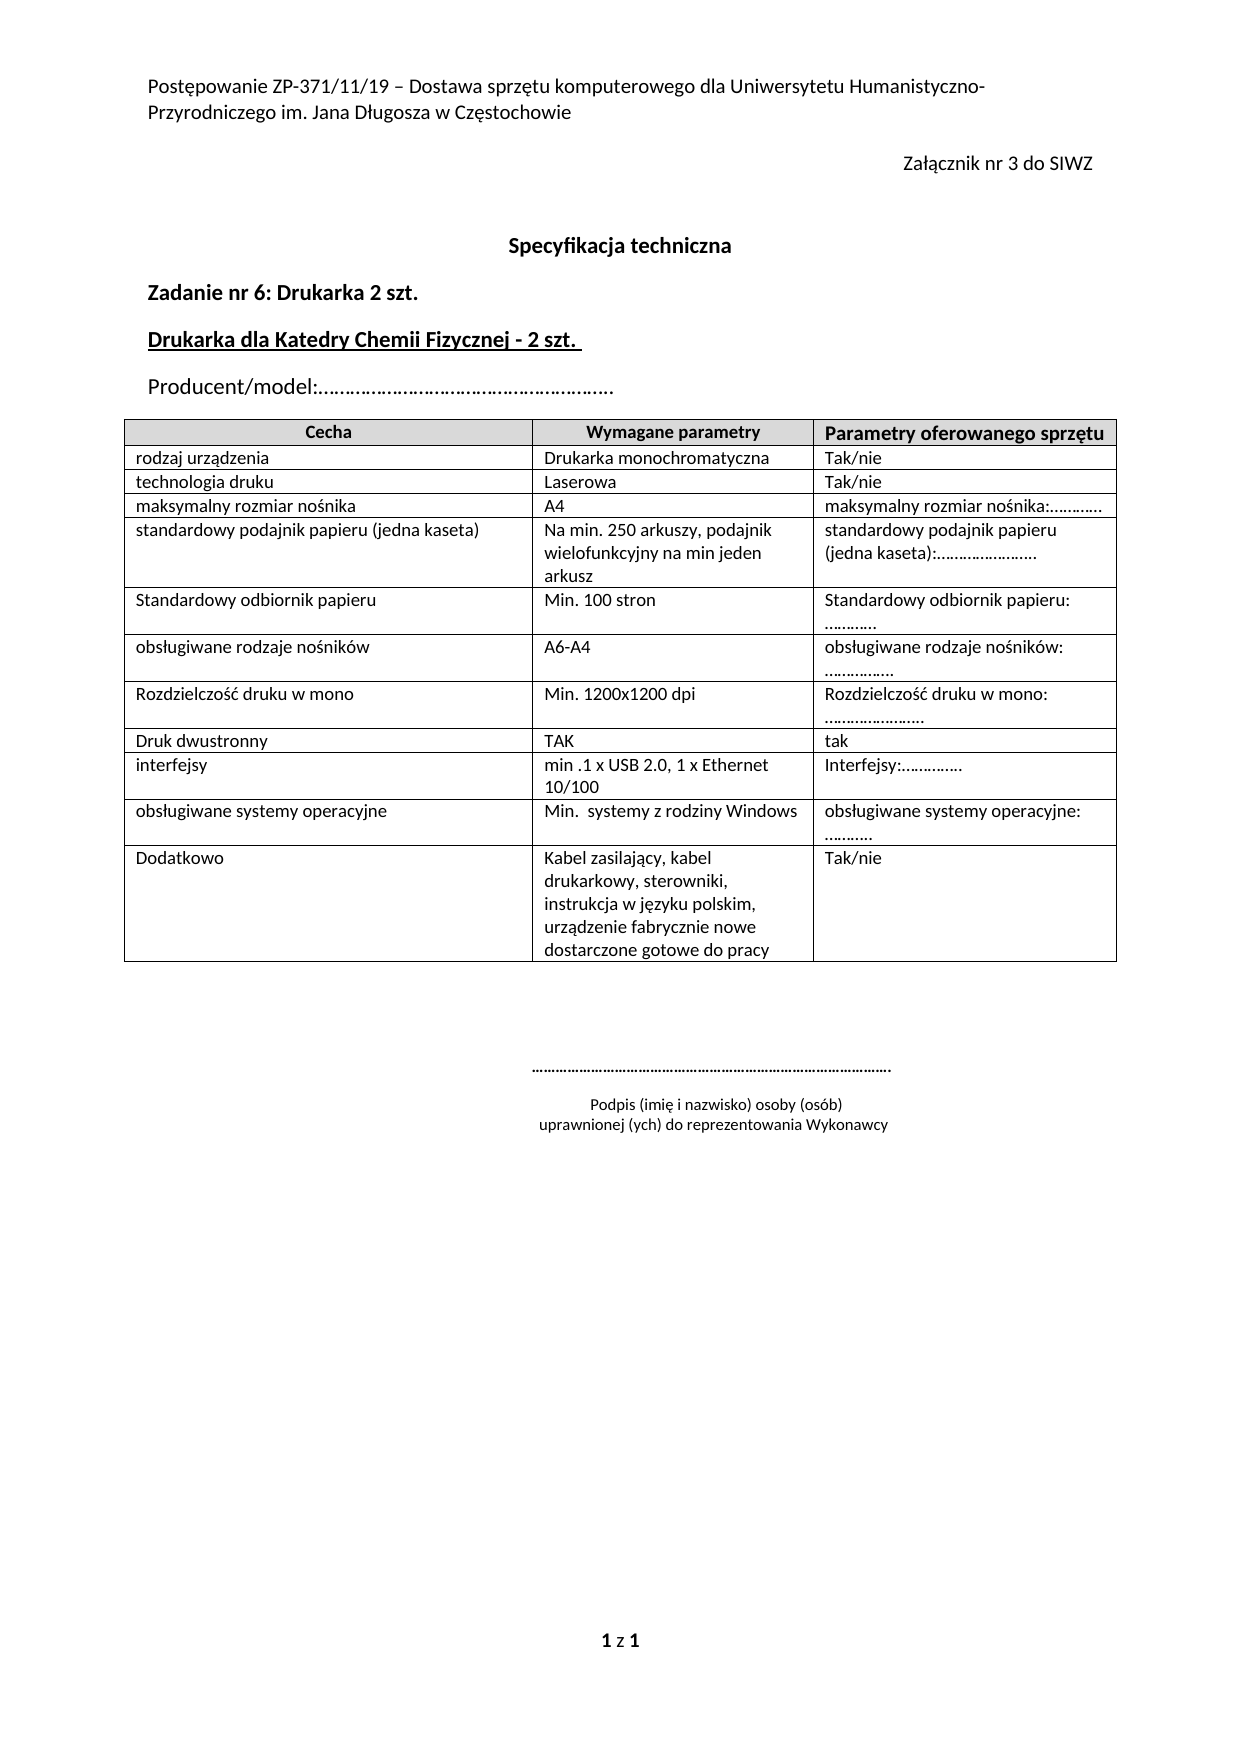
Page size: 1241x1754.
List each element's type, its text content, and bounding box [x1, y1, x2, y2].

table_cell Min. 1200x1200 dpi [533, 682, 813, 728]
table_cell standardowy podajnik papieru (jedna kaseta) [125, 518, 532, 587]
text Specyfikacja techniczna [148, 231, 1093, 259]
table_cell Tak/nie [814, 470, 1116, 493]
table_cell Druk dwustronny [125, 729, 532, 752]
table_cell obsługiwane systemy operacyjne:……….. [814, 800, 1116, 845]
table_cell min .1 x USB 2.0, 1 x Ethernet 10/100 [533, 753, 813, 798]
table_cell Rozdzielczość druku w mono:………………….. [814, 682, 1116, 728]
table_cell Standardowy odbiornik papieru [125, 588, 532, 634]
text Podpis (imię i nazwisko) osoby (osób) [148, 1094, 1093, 1115]
table_cell maksymalny rozmiar nośnika [125, 494, 532, 517]
table_cell rodzaj urządzenia [125, 446, 532, 469]
table_cell Rozdzielczość druku w mono [125, 682, 532, 728]
text Zadanie nr 6: Drukarka 2 szt. [148, 278, 1093, 306]
table_cell Drukarka monochromatyczna [533, 446, 813, 469]
table_cell Dodatkowo [125, 846, 532, 961]
text uprawnionej (ych) do reprezentowania Wykonawcy [148, 1115, 1093, 1135]
table_cell Min. 100 stron [533, 588, 813, 634]
table_cell Min. systemy z rodziny Windows [533, 800, 813, 845]
table_header Parametry oferowanego sprzętu [814, 420, 1116, 445]
table_cell TAK [533, 729, 813, 752]
table_cell Laserowa [533, 470, 813, 493]
table_cell technologia druku [125, 470, 532, 493]
table_header Wymagane parametry [533, 420, 813, 445]
table_cell A4 [533, 494, 813, 517]
table_cell Standardowy odbiornik papieru:………… [814, 588, 1116, 634]
table_cell Interfejsy:………….. [814, 753, 1116, 798]
table_header Cecha [125, 420, 532, 445]
table_cell Na min. 250 arkuszy, podajnik wielofunkcyjny na min jeden arkusz [533, 518, 813, 587]
table_cell maksymalny rozmiar nośnika:………… [814, 494, 1116, 517]
table_cell Tak/nie [814, 846, 1116, 961]
table_cell obsługiwane systemy operacyjne [125, 800, 532, 845]
table_cell A6-A4 [533, 635, 813, 681]
table_cell interfejsy [125, 753, 532, 798]
table_cell standardowy podajnik papieru (jedna kaseta):………………….. [814, 518, 1116, 587]
table_cell obsługiwane rodzaje nośników [125, 635, 532, 681]
text ………………………………………………………………………………. [443, 1056, 1093, 1076]
table_cell obsługiwane rodzaje nośników:……………. [814, 635, 1116, 681]
text Producent/model:……………………………………………….. [148, 372, 1093, 400]
table_cell Kabel zasilający, kabel drukarkowy, sterowniki, instrukcja w języku polskim, urządzenie fabrycznie nowe dostarczone gotowe do pracy [533, 846, 813, 961]
table_cell tak [814, 729, 1116, 752]
table_cell Tak/nie [814, 446, 1116, 469]
text Drukarka dla Katedry Chemii Fizycznej - 2 szt. [148, 325, 1093, 353]
